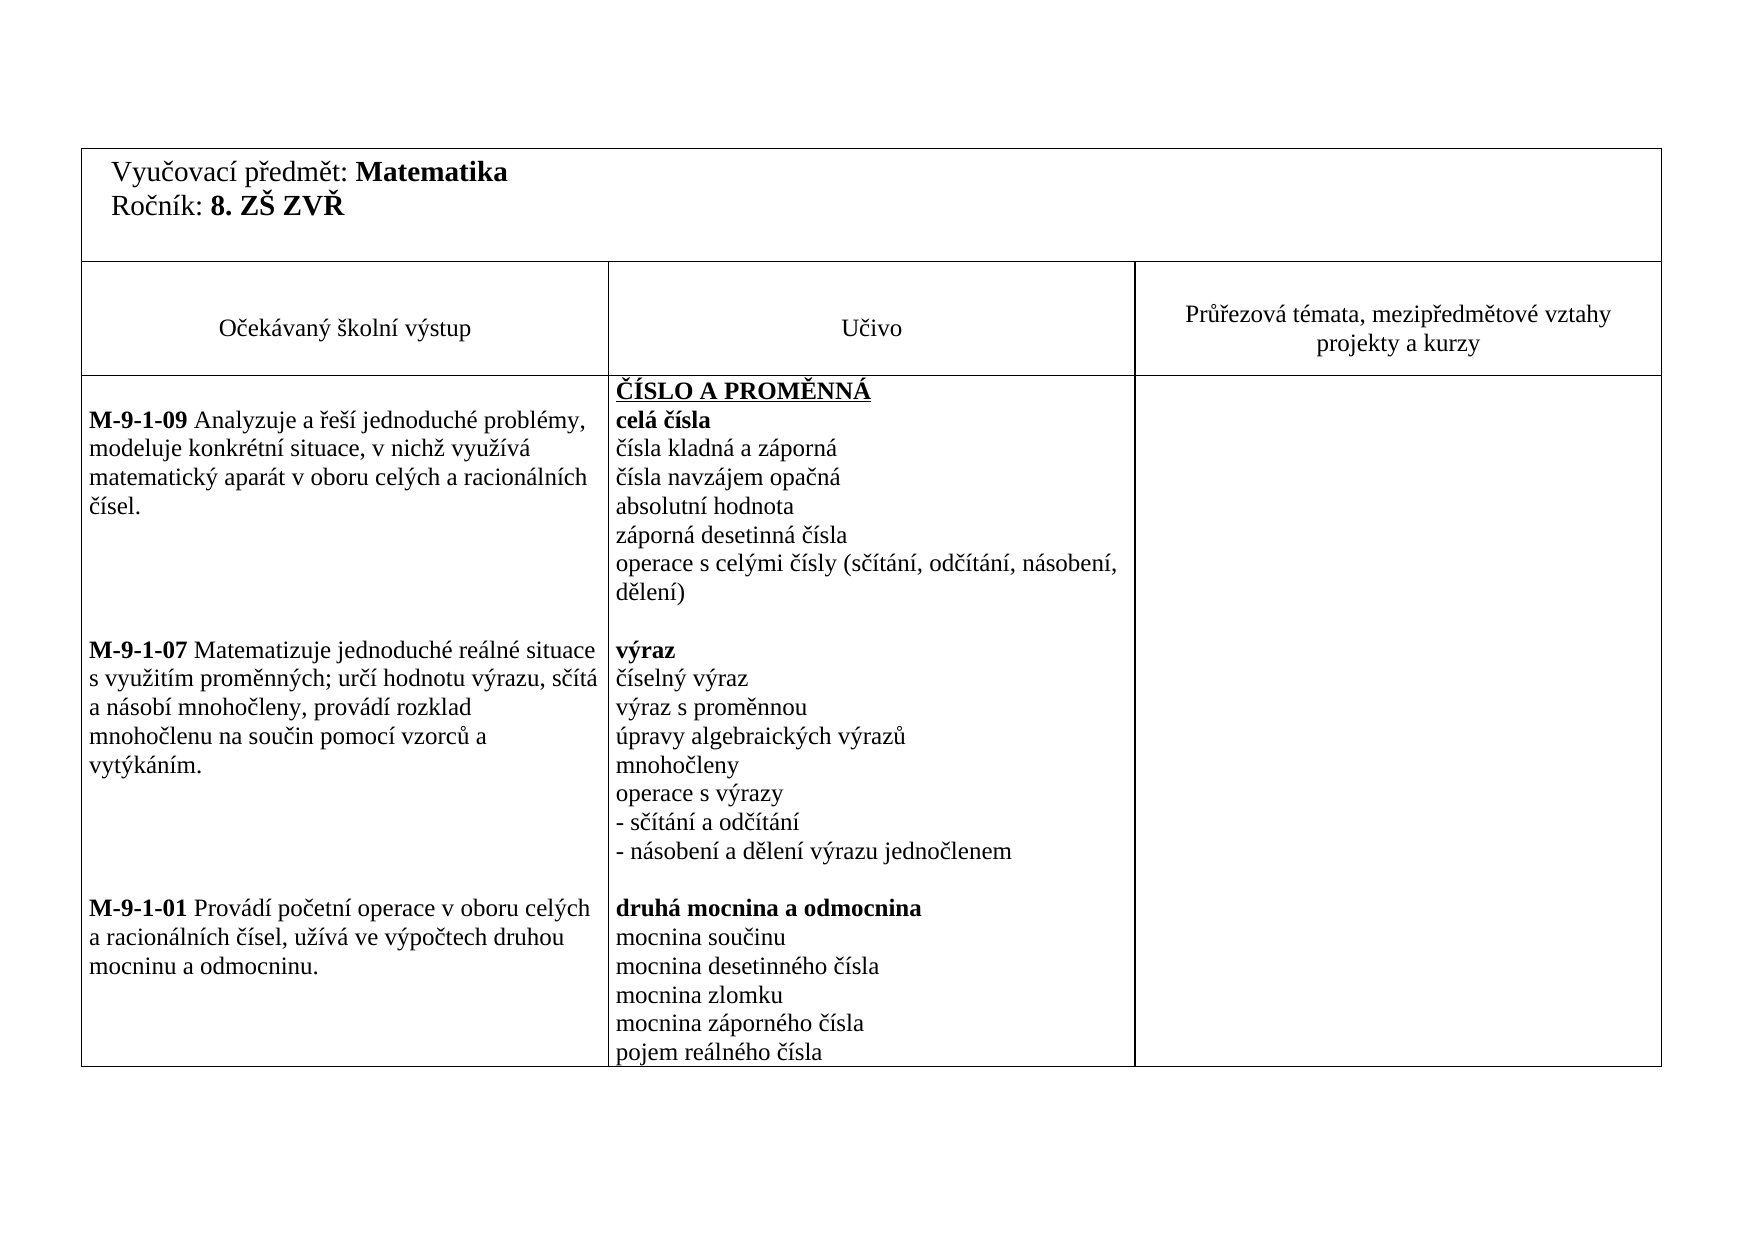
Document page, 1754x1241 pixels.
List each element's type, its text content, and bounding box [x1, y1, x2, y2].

table_cell Průřezová témata, mezipředmětové vztahy projekty a kurzy [1136, 262, 1661, 375]
table_cell [1136, 376, 1661, 1066]
table_cell Učivo [609, 262, 1134, 375]
table_cell M-9-1-09 Analyzuje a řeší jednoduché problémy, modeluje konkrétní situace, v nichž využívá matematický aparát v oboru celých a racionálních čísel. M-9-1-07 Matematizuje jednoduché reálné situace s využitím proměnných; určí hodnotu výrazu, sčítá a násobí mnohočleny, provádí rozklad mnohočlenu na součin pomocí vzorců a vytýkáním. M-9-1-01 Provádí početní operace v oboru celých a racionálních čísel, užívá ve výpočtech druhou mocninu a odmocninu. M-9-3-09 Určuje a charakterizuje základní prostorové útvary (tělesa), analyzuje jejich vlastnosti. M-9-3-10 Odhaduje a vypočítá objem a povrch těles. M-9-3-01 Zdůvodňuje a využívá polohové a metrické vlastnosti základních rovinných útvarů při řešení úloh a jednoduchých praktických problémů, využívá potřebnou matematickou symboliku. [82, 376, 608, 1066]
table_header Vyučovací předmět: Matematika Ročník: 8. ZŠ ZVŘ [82, 149, 1661, 261]
table_cell ČÍSLO A PROMĚNNÁ celá čísla čísla kladná a záporná čísla navzájem opačná absolutní hodnota záporná desetinná čísla operace s celými čísly (sčítání, odčítání, násobení, dělení) výraz číselný výraz výraz s proměnnou úpravy algebraických výrazů mnohočleny operace s výrazy - sčítání a odčítání - násobení a dělení výrazu jednočlenem druhá mocnina a odmocnina mocnina součinu mocnina desetinného čísla mocnina zlomku mocnina záporného čísla pojem reálného čísla lineární rovnice rovnost, nerovnost ekvivalentní úpravy rovnic řešení jednoduchých lineárních rovnic výpočet neznámé ze vzorce ZÁVISLOSTI, VZTAHY A PRÁCE S DATY uspořádání celých čísel porovnávání celých čísel, číselná osa tabulky druhé mocniny a odmocniny GEOMETRIE V ROVINĚ A V PROSTORU Pythagorova věta odvození věta obrácená k Pythagorově větě užití Pythagorovy věty v praxi výpočet přepony výpočet odvěsny kruh, kružnice vzájemná poloha bodu a kružnice vzájemná poloha přímky a kružnice vzájemná poloha dvou kružnic délka kružnice, obvod kruhu obsah kruhu krychle, kvádr, kolmý hranol, jehlan válec, kužel, koule objem, povrch a síť jednotky objemu NESTANDARDNÍ APLIKAČNÍ ÚLOHY A PROBLÉMY slovní úlohy s celými čísly slovní úlohy s výrazy slovní úlohy s využitím mocniny a odmocniny slovní úlohy řešené rovnicí slovní úlohy s užitím Pythagorovy věty slovní úlohy na výpočty objemu a povrchu válce, jehlanu, kužele [609, 376, 1134, 1066]
table_cell Očekávaný školní výstup [82, 262, 608, 375]
